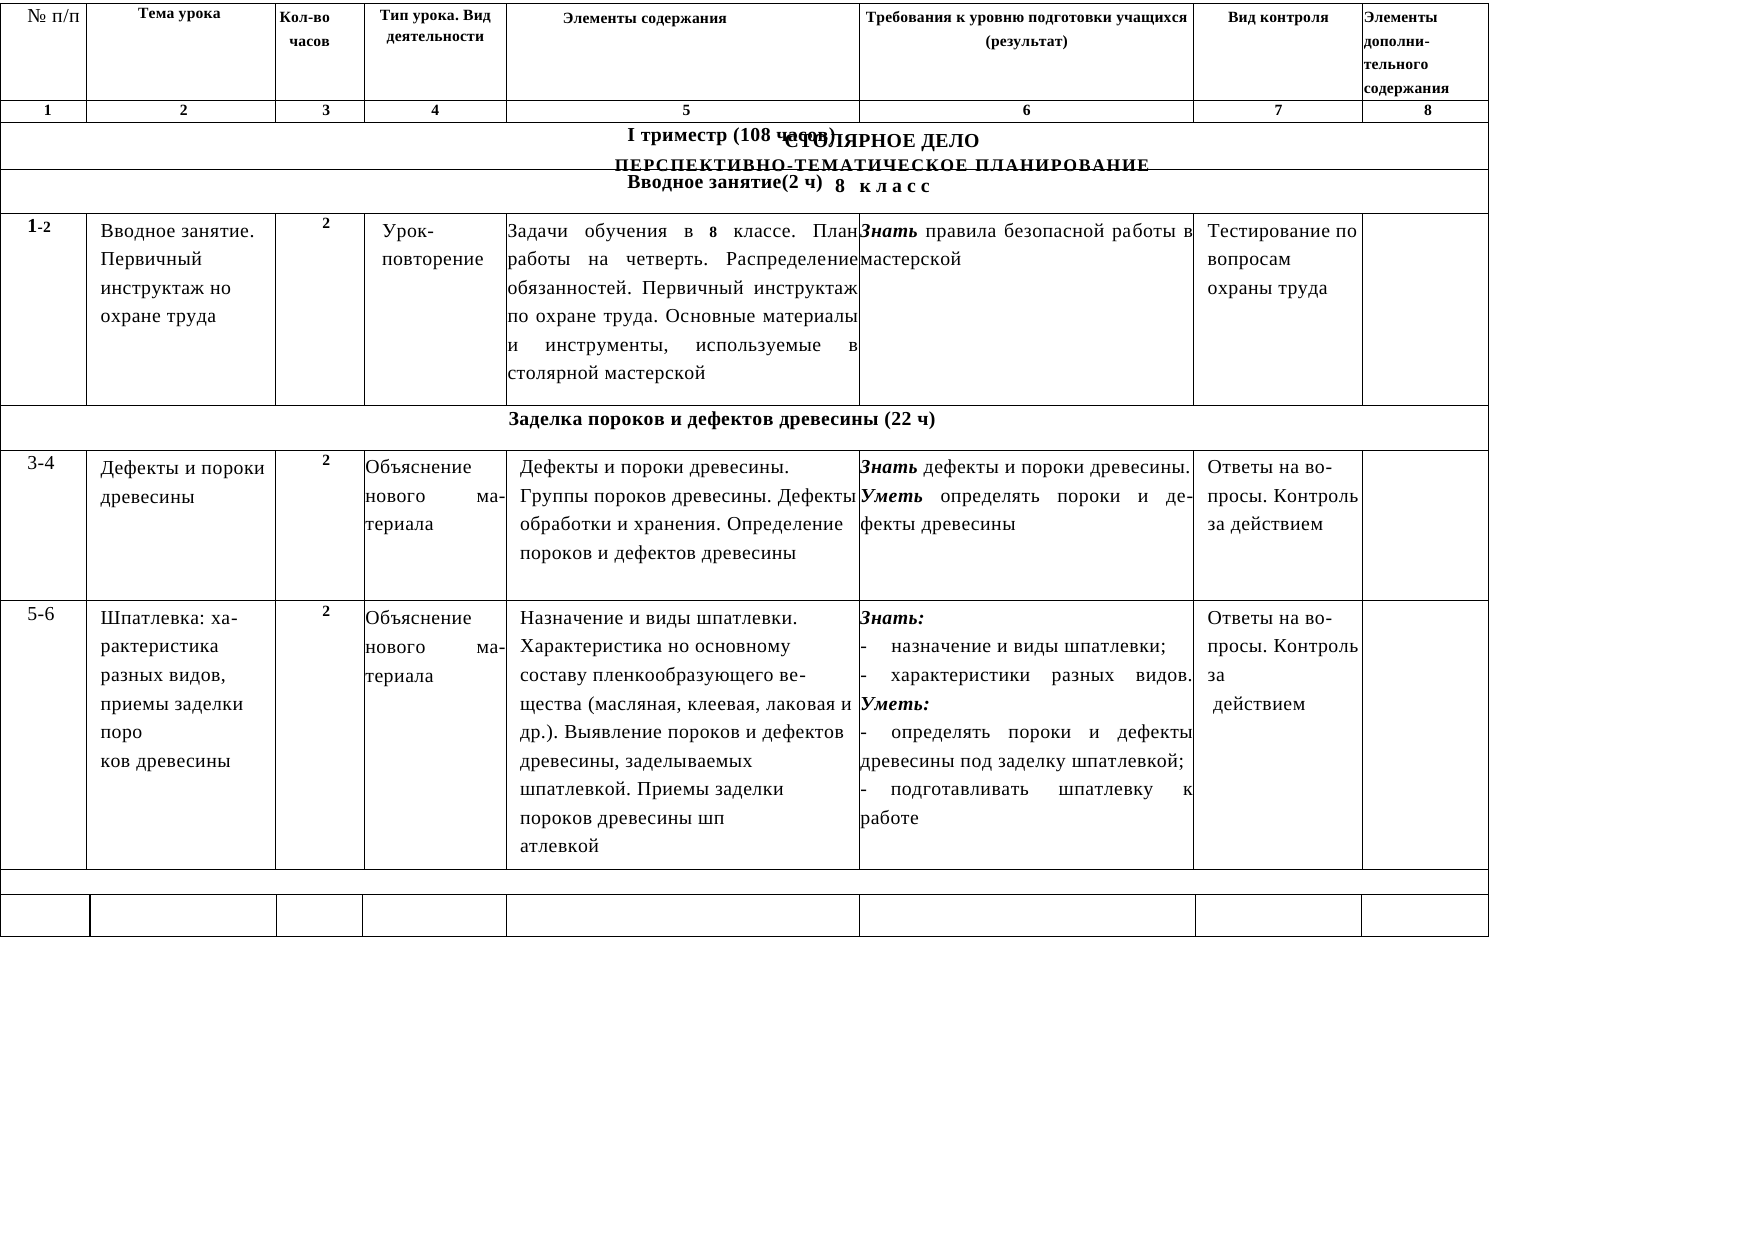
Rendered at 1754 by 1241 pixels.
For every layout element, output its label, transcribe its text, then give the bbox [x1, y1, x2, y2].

table_cell Знать правила безопасной работы в мастерской [860, 214, 1193, 405]
table_cell [1, 895, 89, 936]
table_cell Дефекты и пороки древесины [87, 451, 275, 600]
table_header Требования к уровню подготовки учащихся (результат) [860, 4, 1193, 100]
table_cell 8 [1363, 101, 1488, 122]
table_cell 4 [365, 101, 506, 122]
table_cell 5 [507, 101, 859, 122]
table_cell Вводное занятие(2 ч) [1, 170, 1488, 213]
table_cell [1363, 601, 1488, 868]
table_cell 2 [276, 601, 364, 868]
table_header Элементы дополнительного содержания [1363, 4, 1488, 100]
table_cell Урок-повторение [365, 214, 506, 405]
table_header Кол-во часов [276, 4, 364, 100]
table_cell [1, 870, 1488, 894]
table_cell 6 [860, 101, 1193, 122]
table_cell Ответы на вопросы. Контроль за действием [1194, 451, 1362, 600]
table_header Вид контроля [1194, 4, 1362, 100]
table_header № п/п [1, 4, 86, 100]
table_cell Знать дефекты и пороки древесины. Уметь определять пороки и дефекты древесины [860, 451, 1193, 600]
text 8 класс [590, 176, 1174, 196]
table_cell Знать: назначение и виды шпатлевки; характеристики разных видов. Уметь: определять пороки и дефекты древесины под заделку шпатлевкой; подготавливать шпатлевку к работе [860, 601, 1193, 868]
table_cell [1363, 451, 1488, 600]
table_cell Объяснение нового материала [365, 451, 506, 600]
table_cell Шпатлевка: характеристика разных видов, приемы заделки поро ков древесины [87, 601, 275, 868]
table_cell Ответы на вопросы. Контроль за действием [1194, 601, 1362, 868]
table_cell Дефекты и пороки древесины. Группы пороков древесины. Дефекты обработки и хранения. Определение пороков и дефектов древесины [507, 451, 859, 600]
table_cell [1363, 214, 1488, 405]
table_cell [860, 895, 1195, 936]
table_cell [363, 895, 506, 936]
text СТОЛЯРНОЕ ДЕЛО ПЕРСПЕКТИВНО-ТЕМАТИЧЕСКОЕ ПЛАНИРОВАНИЕ [590, 127, 1174, 176]
table_cell 5-6 [1, 601, 86, 868]
table_cell Вводное занятие. Первичный инструктаж но охране труда [87, 214, 275, 405]
table_cell 3-4 [1, 451, 86, 600]
table_cell 2 [276, 214, 364, 405]
table_cell Назначение и виды шпатлевки. Характеристика но основному составу пленкообразующего вещества (масляная, клеевая, лаковая и др.). Выявление пороков и дефектов древесины, заделываемых шпатлевкой. Приемы заделки пороков древесины шп атлевкой [507, 601, 859, 868]
table_cell [277, 895, 362, 936]
table_cell [1196, 895, 1361, 936]
table_cell 3 [276, 101, 364, 122]
table_cell [1362, 895, 1488, 936]
table_header Тема урока [87, 4, 275, 100]
table_cell 1-2 [1, 214, 86, 405]
table_cell 2 [276, 451, 364, 600]
table_cell [507, 895, 859, 936]
table_cell 2 [87, 101, 275, 122]
table_cell Задачи обучения в 8 классе. План работы на четверть. Распределение обязанностей. Первичный инструктаж по охране труда. Основные материалы и инструменты, используемые в столярной мастерской [507, 214, 859, 405]
table_cell [91, 895, 276, 936]
table_header Тип урока. Вид деятельности [365, 4, 506, 100]
table_cell 7 [1194, 101, 1362, 122]
table_cell Объяснение нового материала [365, 601, 506, 868]
table_cell 1 [1, 101, 86, 122]
table_header Элементы содержания [507, 4, 859, 100]
table_cell Тестирование по вопросам охраны труда [1194, 214, 1362, 405]
table_cell I триместр (108 часов) [1, 123, 1488, 169]
table_cell Заделка пороков и дефектов древесины (22 ч) [1, 406, 1488, 450]
